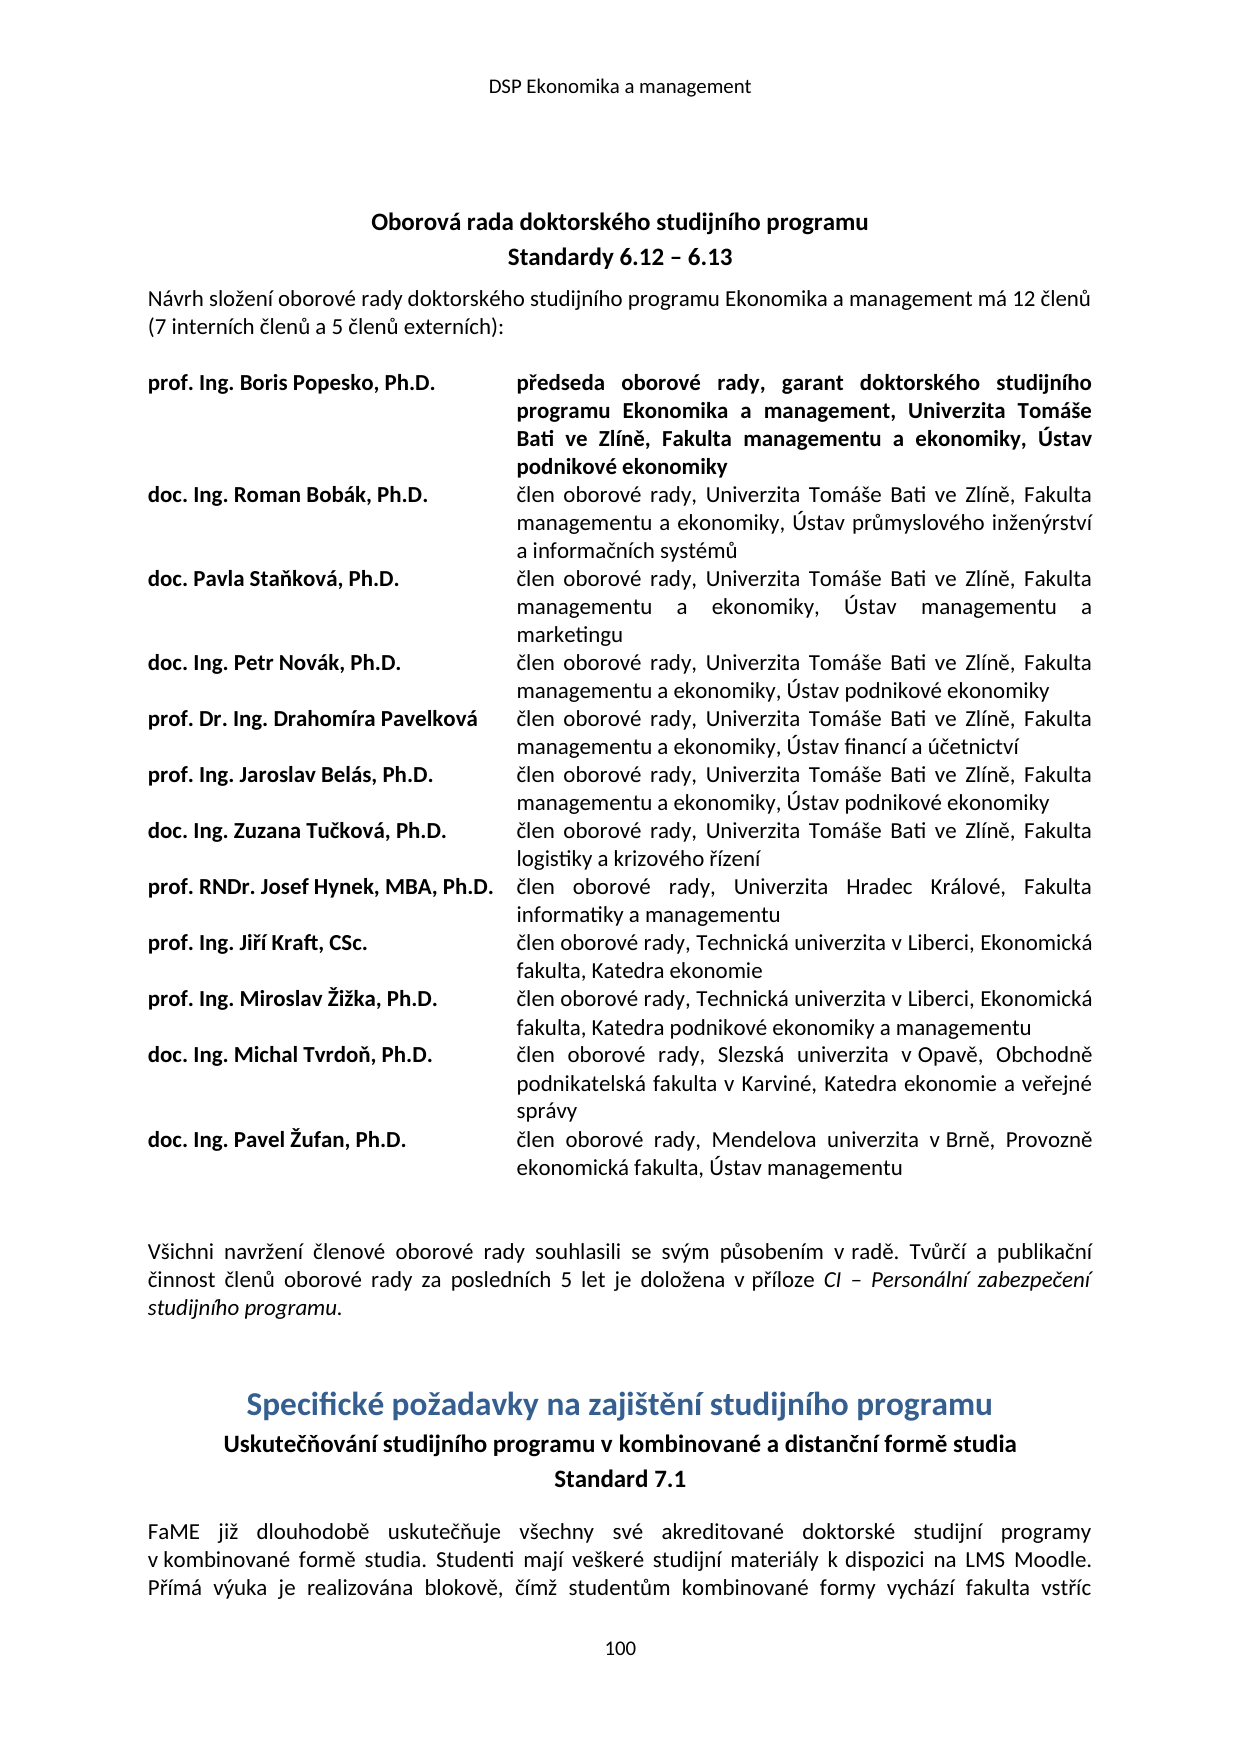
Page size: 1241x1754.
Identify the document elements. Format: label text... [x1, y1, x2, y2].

text doc. Ing. Pavel Žufan, Ph.D. člen oborové rady, Mendelova univerzita v Brně, Provozně ekonomická fakulta, Ústav managementu [148, 1125, 1093, 1181]
text prof. Ing. Miroslav Žižka, Ph.D. člen oborové rady, Technická univerzita v Liberci, Ekonomická fakulta, Katedra podnikové ekonomiky a managementu [148, 984, 1093, 1041]
text doc. Ing. Michal Tvrdoň, Ph.D. člen oborové rady, Slezská univerzita v Opavě, Obchodně podnikatelská fakulta v Karviné, Katedra ekonomie a veřejné správy [148, 1041, 1093, 1125]
subtitle Uskutečňování studijního programu v kombinované a distanční formě studia [148, 1428, 1093, 1459]
text doc. Ing. Zuzana Tučková, Ph.D. člen oborové rady, Univerzita Tomáše Bati ve Zlíně, Fakulta logistiky a krizového řízení [148, 816, 1093, 872]
text doc. Ing. Petr Novák, Ph.D. člen oborové rady, Univerzita Tomáše Bati ve Zlíně, Fakulta managementu a ekonomiky, Ústav podnikové ekonomiky [148, 648, 1093, 704]
text Všichni navržení členové oborové rady souhlasili se svým působením v radě. Tvůrčí a publikační činnost členů oborové rady za posledních 5 let je doložena v příloze CI – Personální zabezpečení studijního programu. [148, 1237, 1093, 1321]
subtitle Oborová rada doktorského studijního programu [148, 206, 1093, 237]
text doc. Ing. Roman Bobák, Ph.D. člen oborové rady, Univerzita Tomáše Bati ve Zlíně, Fakulta managementu a ekonomiky, Ústav průmyslového inženýrství a informačních systémů [148, 480, 1093, 564]
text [148, 1517, 1093, 1602]
text prof. Ing. Jaroslav Belás, Ph.D. člen oborové rady, Univerzita Tomáše Bati ve Zlíně, Fakulta managementu a ekonomiky, Ústav podnikové ekonomiky [148, 760, 1093, 816]
text prof. RNDr. Josef Hynek, MBA, Ph.D. člen oborové rady, Univerzita Hradec Králové, Fakulta informatiky a managementu [148, 872, 1093, 928]
subtitle Standard 7.1 [148, 1463, 1093, 1493]
subtitle Standardy 6.12 – 6.13 [148, 241, 1093, 272]
text doc. Pavla Staňková, Ph.D. člen oborové rady, Univerzita Tomáše Bati ve Zlíně, Fakulta managementu a ekonomiky, Ústav managementu a marketingu [148, 564, 1093, 648]
text prof. Ing. Boris Popesko, Ph.D. předseda oborové rady, garant doktorského studijního programu Ekonomika a management, Univerzita Tomáše Bati ve Zlíně, Fakulta managementu a ekonomiky, Ústav podnikové ekonomiky [148, 368, 1093, 480]
text prof. Ing. Jiří Kraft, CSc. člen oborové rady, Technická univerzita v Liberci, Ekonomická fakulta, Katedra ekonomie [148, 928, 1093, 984]
text Návrh složení oborové rady doktorského studijního programu Ekonomika a management má 12 členů (7 interních členů a 5 členů externích): [148, 284, 1093, 340]
subtitle Specifické požadavky na zajištění studijního programu [148, 1383, 1093, 1424]
text prof. Dr. Ing. Drahomíra Pavelková člen oborové rady, Univerzita Tomáše Bati ve Zlíně, Fakulta managementu a ekonomiky, Ústav financí a účetnictví [148, 704, 1093, 760]
